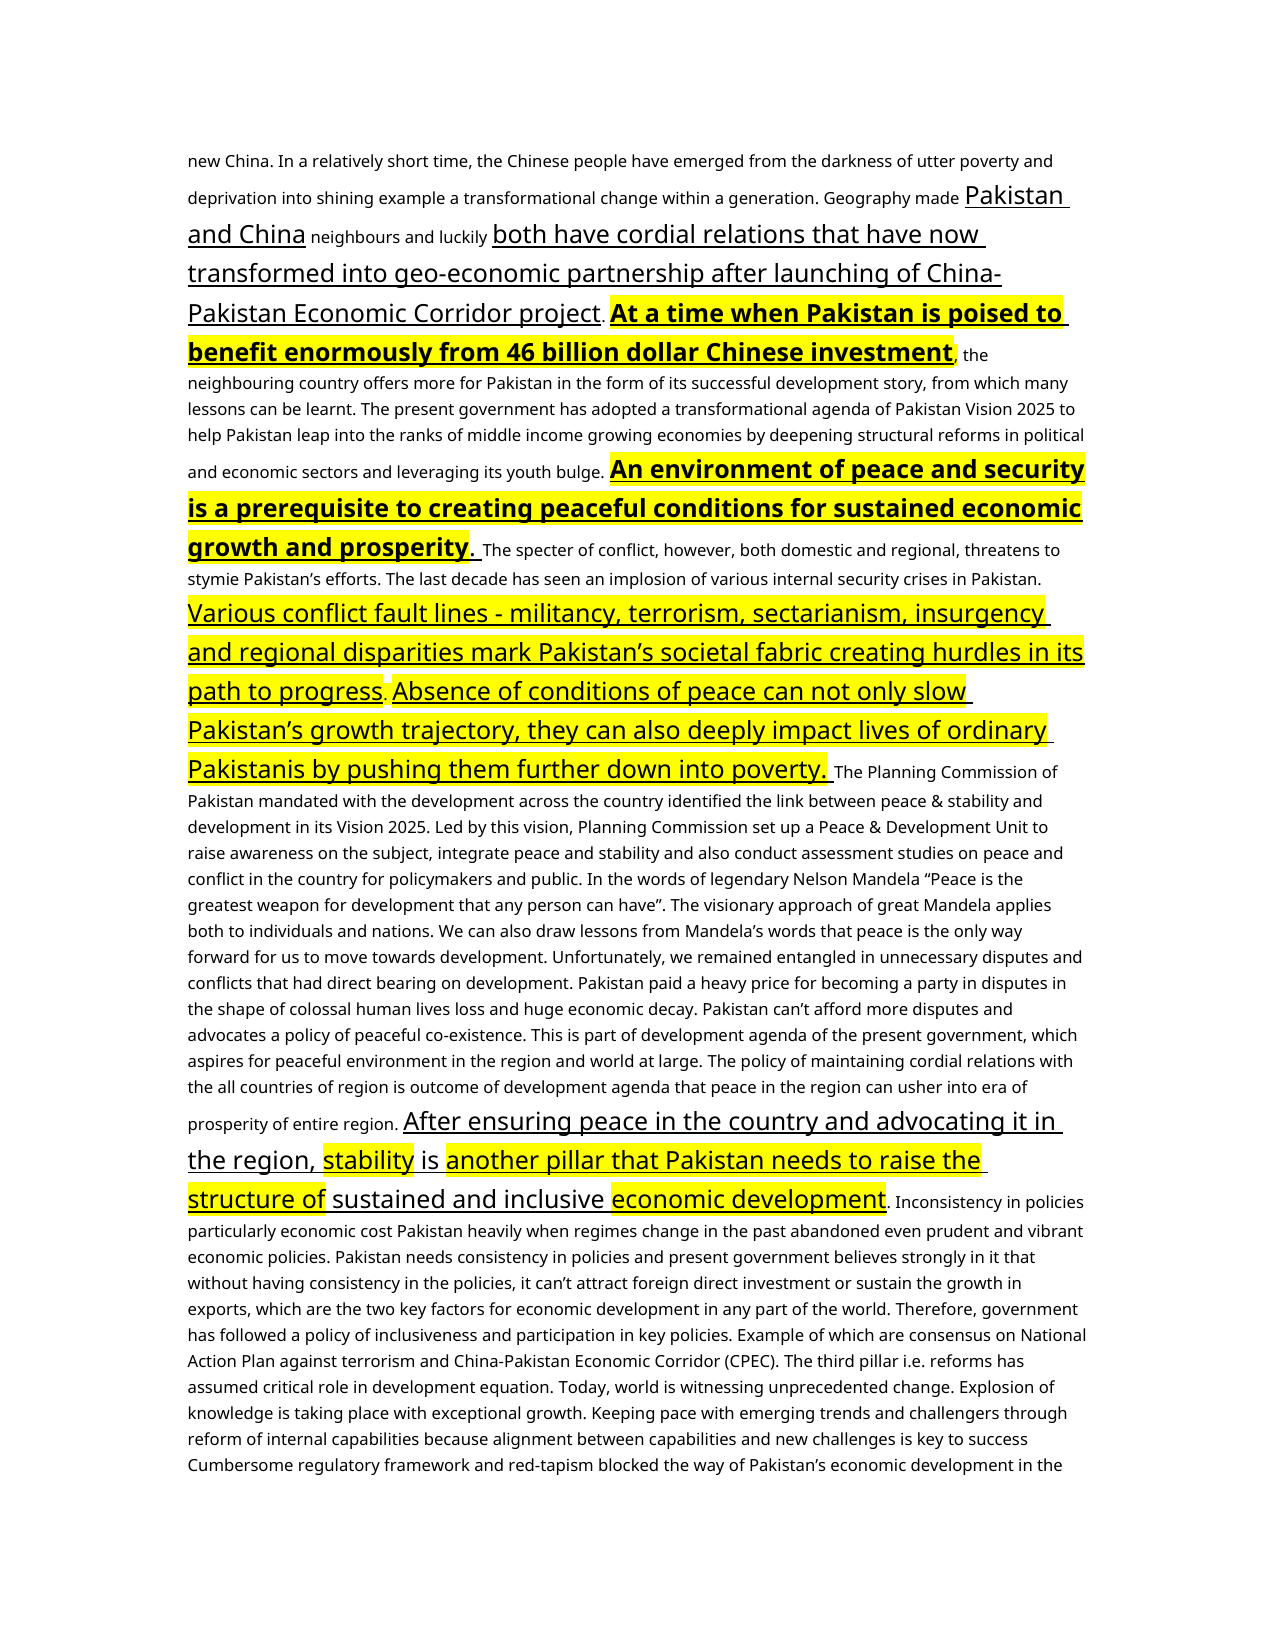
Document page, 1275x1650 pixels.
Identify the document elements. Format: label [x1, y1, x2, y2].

text [187, 150, 1087, 1476]
